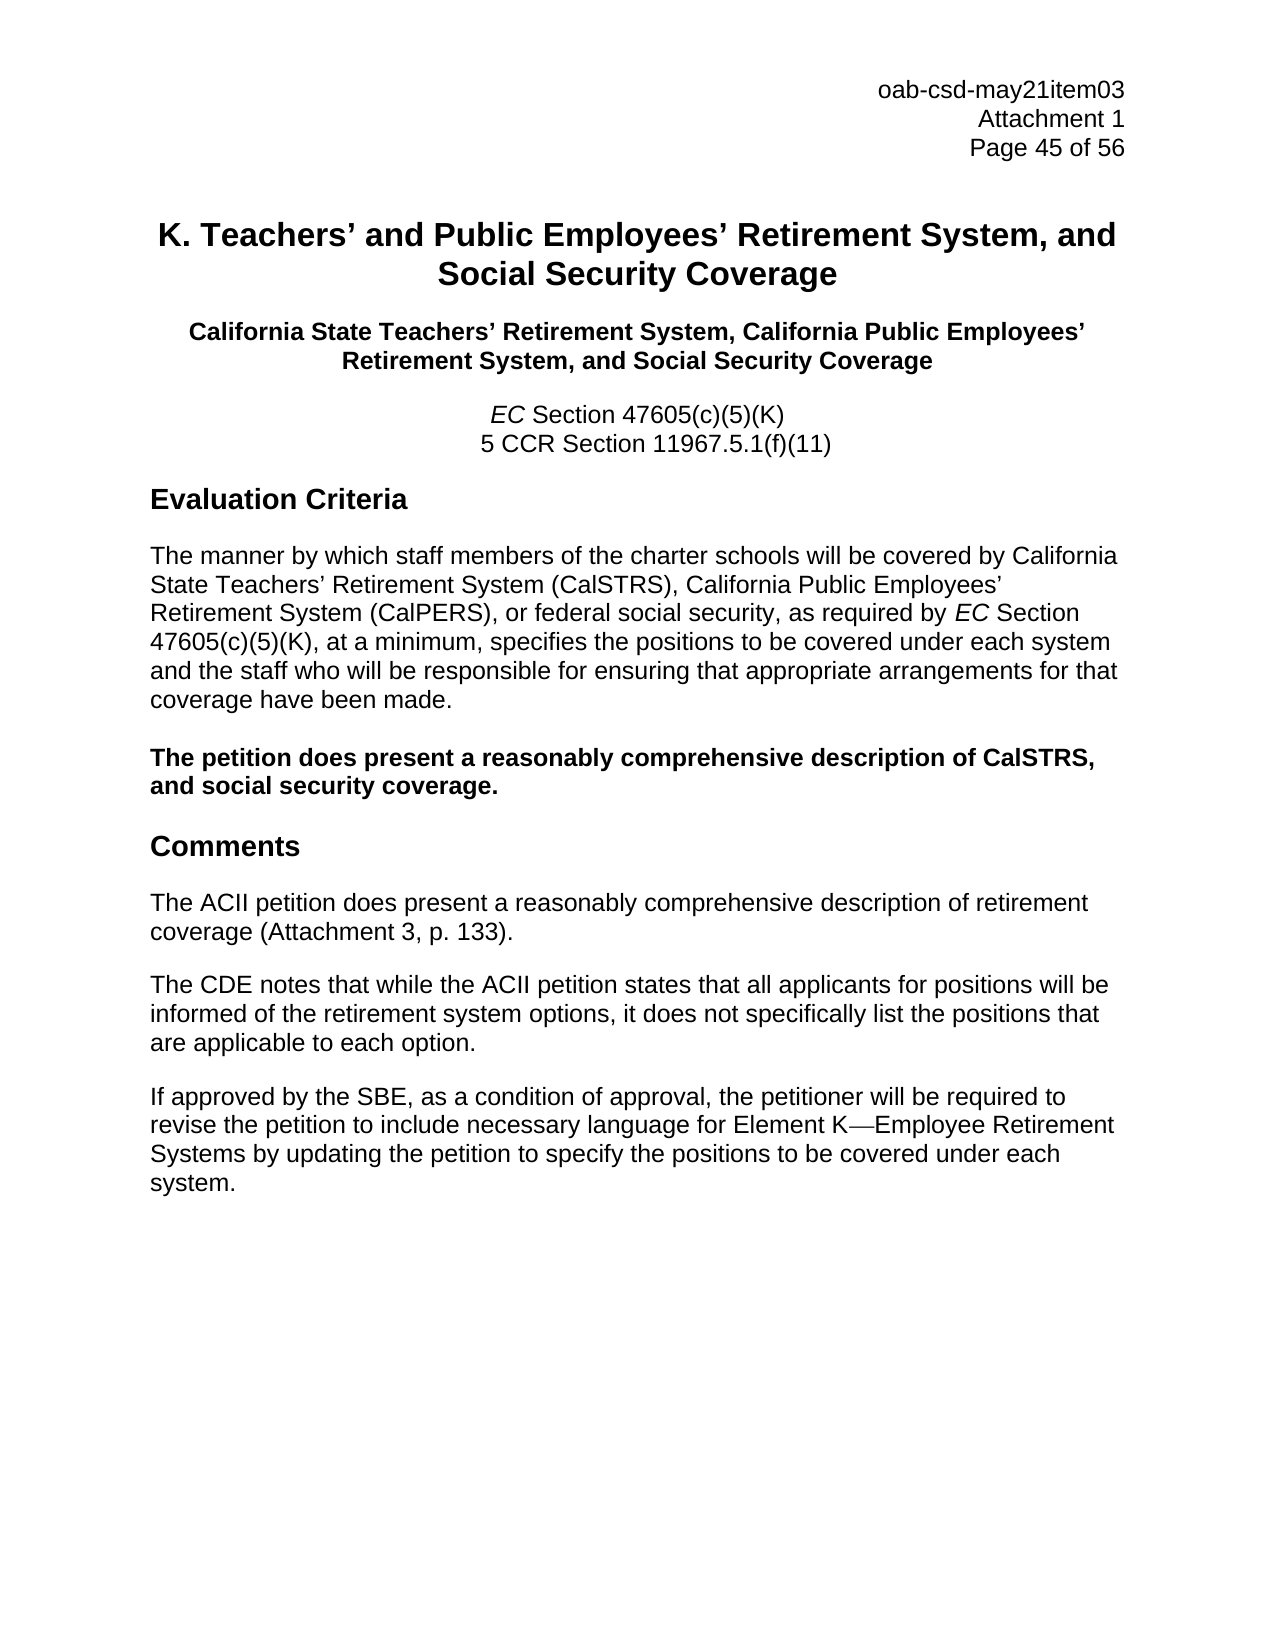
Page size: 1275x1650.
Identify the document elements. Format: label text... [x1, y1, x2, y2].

subtitle K. Teachers’ and Public Employees’ Retirement System, and Social Security Coverage [150, 215, 1125, 292]
text California State Teachers’ Retirement System, California Public Employees’ Retirement System, and Social Security Coverage [150, 317, 1125, 375]
text The CDE notes that while the ACII petition states that all applicants for positions will be informed of the retirement system options, it does not specifically list the positions that are applicable to each option. [150, 970, 1125, 1056]
subtitle Comments [150, 829, 1125, 863]
text The manner by which staff members of the charter schools will be covered by California State Teachers’ Retirement System (CalSTRS), California Public Employees’ Retirement System (CalPERS), or federal social security, as required by EC Section 47605(c)(5)(K), at a minimum, specifies the positions to be covered under each system and the staff who will be responsible for ensuring that appropriate arrangements for that coverage have been made. [150, 541, 1125, 713]
text EC Section 47605(c)(5)(K) [150, 400, 1125, 428]
subtitle Evaluation Criteria [150, 482, 1125, 516]
text The petition does present a reasonably comprehensive description of CalSTRS, and social security coverage. [150, 742, 1125, 800]
text 5 CCR Section 11967.5.1(f)(11) [187, 428, 1125, 457]
text The ACII petition does present a reasonably comprehensive description of retirement coverage (Attachment 3, p. 133). [150, 888, 1125, 945]
text If approved by the SBE, as a condition of approval, the petitioner will be required to revise the petition to include necessary language for Element K—Employee Retirement Systems by updating the petition to specify the positions to be covered under each system. [150, 1081, 1125, 1197]
